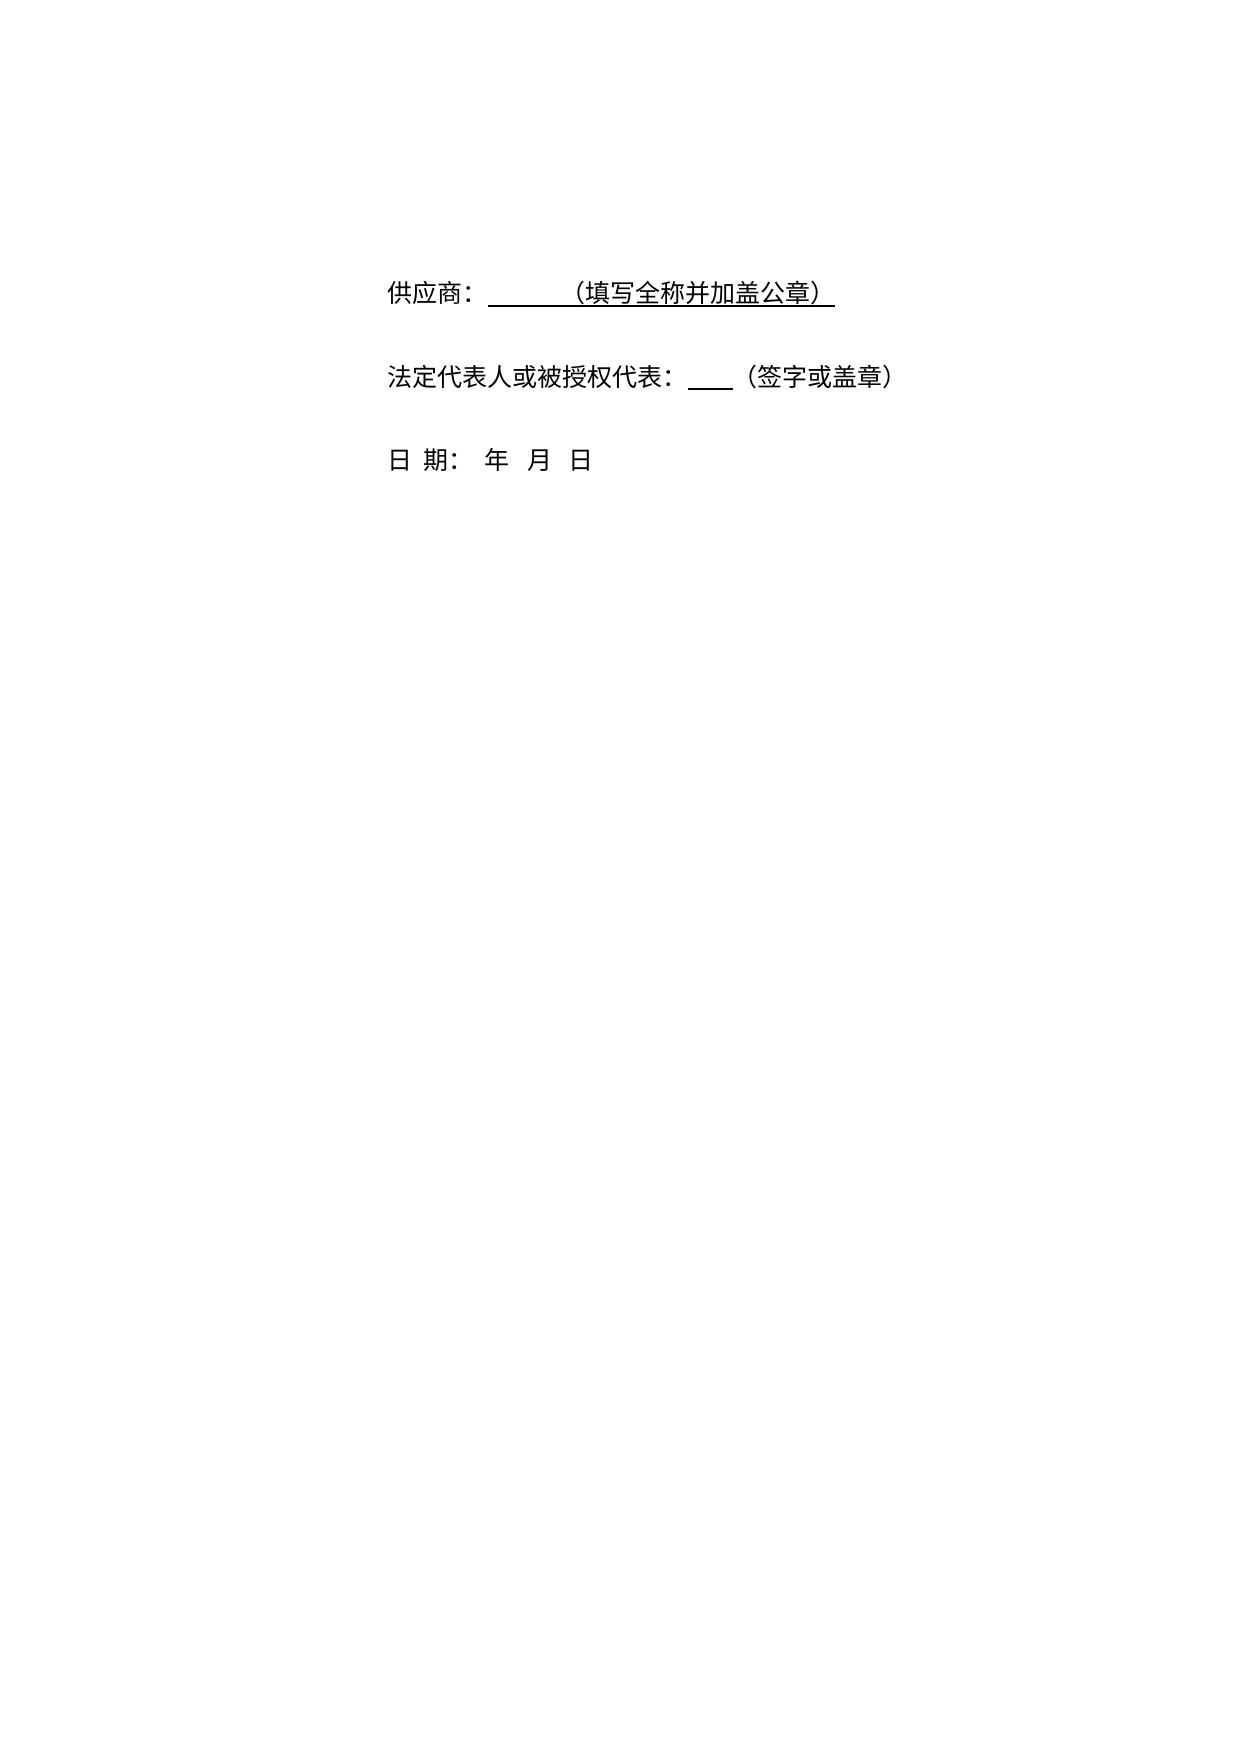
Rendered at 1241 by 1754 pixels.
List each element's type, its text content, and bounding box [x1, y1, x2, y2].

text 供应商： （填写全称并加盖公章） [187, 259, 1053, 324]
text 法定代表人或被授权代表： （签字或盖章） [187, 343, 1053, 408]
text 日 期： 年 月 日 [187, 426, 1053, 491]
